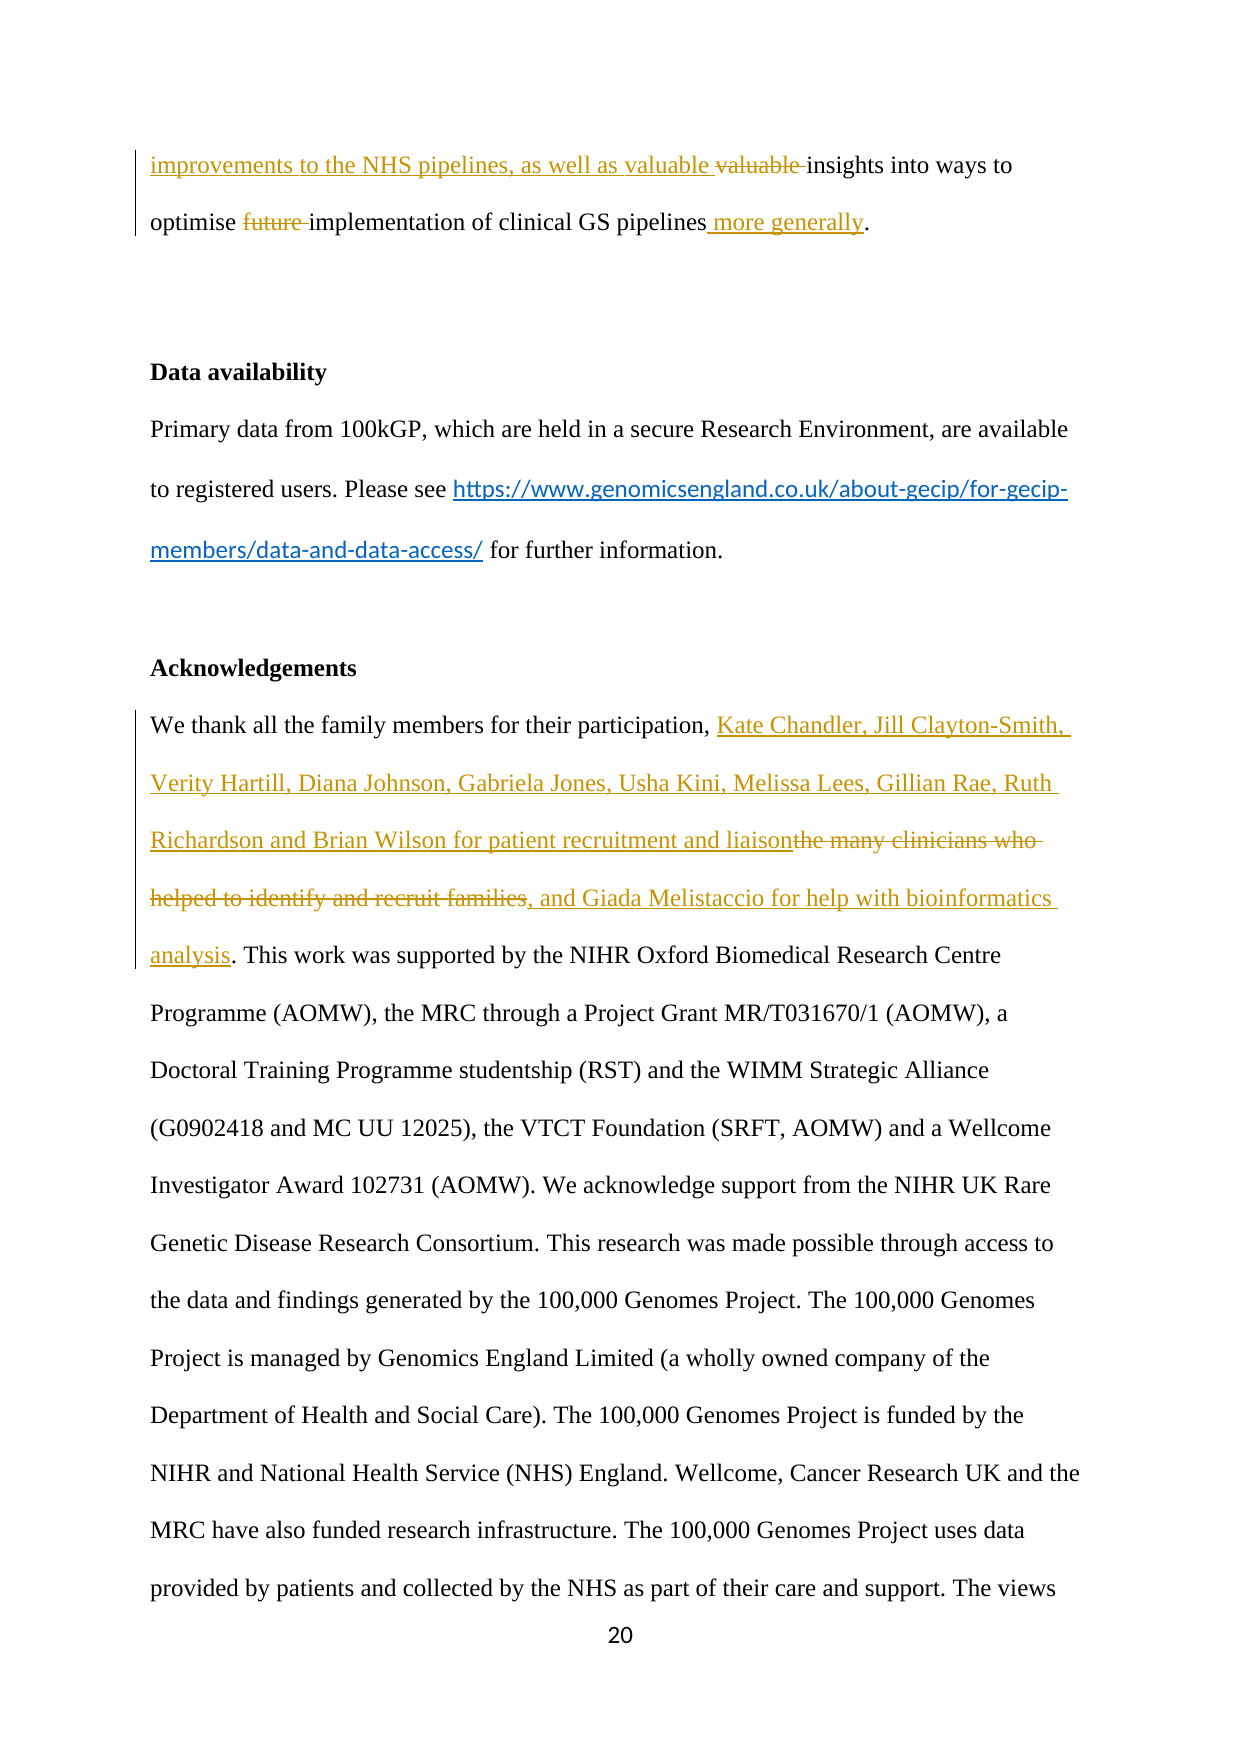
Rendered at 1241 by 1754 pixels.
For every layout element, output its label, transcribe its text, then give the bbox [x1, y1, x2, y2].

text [150, 150, 1090, 236]
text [150, 710, 1090, 1602]
text Data availability [150, 357, 1090, 385]
text Primary data from 100kGP, which are held in a secure Research Environment, are available to registered users. Please see https://www.genomicsengland.co.uk/about-gecip/for-gecip-members/data-and-data-access/ for further information. [150, 414, 1090, 565]
text Acknowledgements [150, 653, 1090, 682]
